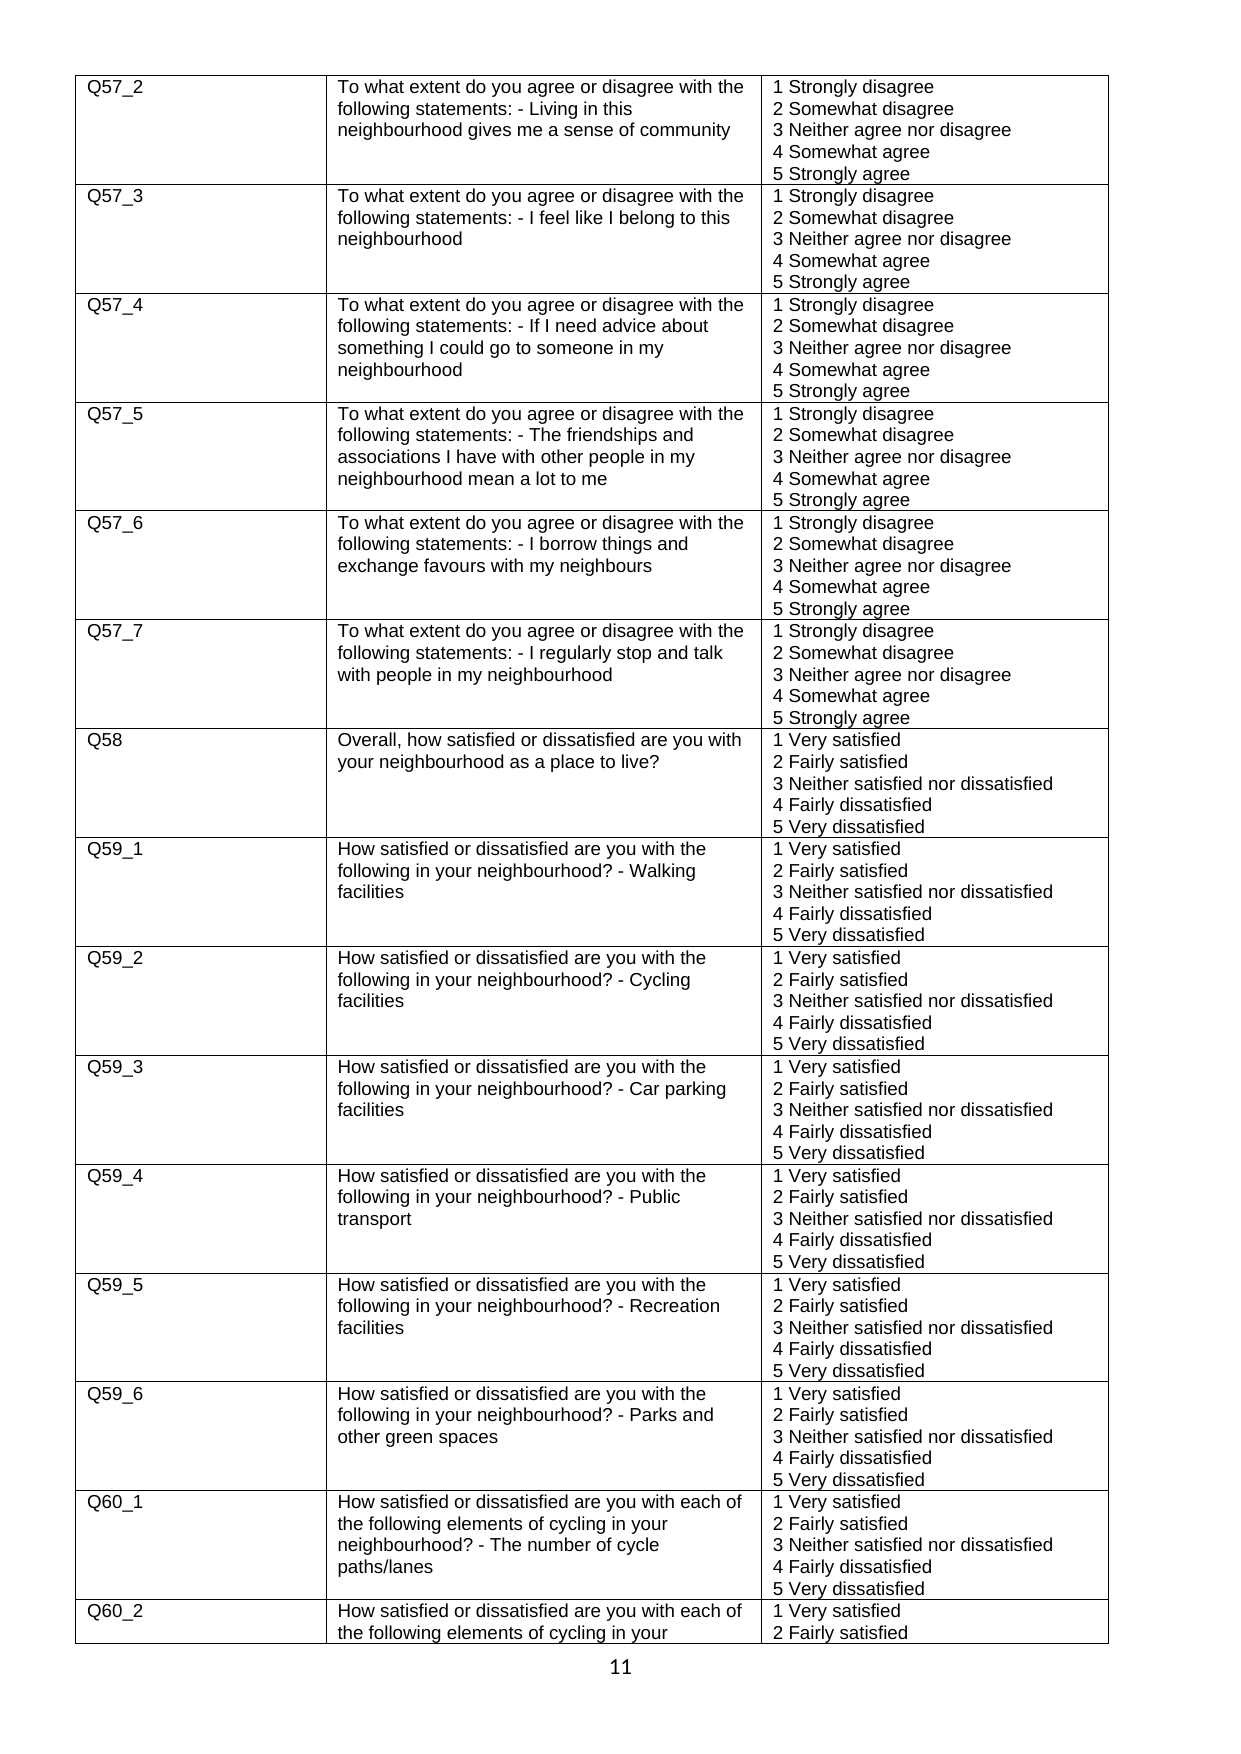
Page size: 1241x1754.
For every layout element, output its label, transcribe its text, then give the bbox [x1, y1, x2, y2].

table_cell Q59_5 [76, 1274, 326, 1381]
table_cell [762, 76, 1108, 184]
table_cell 1 Strongly disagree 2 Somewhat disagree 3 Neither agree nor disagree 4 Somewhat agree 5 Strongly agree [762, 185, 1108, 293]
table_cell Q57_2 [76, 76, 326, 184]
table_cell 1 Very satisfied 2 Fairly satisfied 3 Neither satisfied nor dissatisfied 4 Fairly dissatisfied 5 Very dissatisfied [762, 947, 1108, 1055]
table_cell To what extent do you agree or disagree with the following statements: - I borrow things and exchange favours with my neighbours [327, 511, 761, 619]
table_cell 1 Very satisfied 2 Fairly satisfied 3 Neither satisfied nor dissatisfied 4 Fairly dissatisfied 5 Very dissatisfied [762, 1491, 1108, 1599]
table_cell Q59_2 [76, 947, 326, 1055]
table_cell How satisfied or dissatisfied are you with the following in your neighbourhood? - Recreation facilities [327, 1274, 761, 1381]
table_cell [327, 1600, 761, 1643]
table_cell How satisfied or dissatisfied are you with each of the following elements of cycling in your neighbourhood? - The number of cycle paths/lanes [327, 1491, 761, 1599]
table_cell Q58 [76, 729, 326, 837]
table_cell Q59_4 [76, 1165, 326, 1272]
table_cell How satisfied or dissatisfied are you with the following in your neighbourhood? - Car parking facilities [327, 1056, 761, 1163]
table_cell How satisfied or dissatisfied are you with the following in your neighbourhood? - Walking facilities [327, 838, 761, 946]
table_cell Q60_1 [76, 1491, 326, 1599]
table_cell Q57_6 [76, 511, 326, 619]
table_cell 1 Very satisfied 2 Fairly satisfied 3 Neither satisfied nor dissatisfied 4 Fairly dissatisfied 5 Very dissatisfied [762, 1056, 1108, 1163]
table_cell Q57_3 [76, 185, 326, 293]
table_cell To what extent do you agree or disagree with the following statements: - The friendships and associations I have with other people in my neighbourhood mean a lot to me [327, 403, 761, 510]
table_cell To what extent do you agree or disagree with the following statements: - I feel like I belong to this neighbourhood [327, 185, 761, 293]
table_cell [762, 1600, 1108, 1643]
table_cell 1 Strongly disagree 2 Somewhat disagree 3 Neither agree nor disagree 4 Somewhat agree 5 Strongly agree [762, 294, 1108, 402]
table_cell How satisfied or dissatisfied are you with the following in your neighbourhood? - Public transport [327, 1165, 761, 1272]
table_cell Q59_1 [76, 838, 326, 946]
table_cell 1 Very satisfied 2 Fairly satisfied 3 Neither satisfied nor dissatisfied 4 Fairly dissatisfied 5 Very dissatisfied [762, 838, 1108, 946]
table_cell Overall, how satisfied or dissatisfied are you with your neighbourhood as a place to live? [327, 729, 761, 837]
table_cell How satisfied or dissatisfied are you with the following in your neighbourhood? - Parks and other green spaces [327, 1382, 761, 1490]
table_cell Q57_5 [76, 403, 326, 510]
table_cell 1 Very satisfied 2 Fairly satisfied 3 Neither satisfied nor dissatisfied 4 Fairly dissatisfied 5 Very dissatisfied [762, 1274, 1108, 1381]
table_cell Q60_2 [76, 1600, 326, 1643]
table_cell Q57_4 [76, 294, 326, 402]
table_cell 1 Very satisfied 2 Fairly satisfied 3 Neither satisfied nor dissatisfied 4 Fairly dissatisfied 5 Very dissatisfied [762, 729, 1108, 837]
table_cell To what extent do you agree or disagree with the following statements: - I regularly stop and talk with people in my neighbourhood [327, 620, 761, 728]
table_cell To what extent do you agree or disagree with the following statements: - Living in this neighbourhood gives me a sense of community [327, 76, 761, 184]
table_cell Q57_7 [76, 620, 326, 728]
table_cell To what extent do you agree or disagree with the following statements: - If I need advice about something I could go to someone in my neighbourhood [327, 294, 761, 402]
table_cell Q59_3 [76, 1056, 326, 1163]
table_cell How satisfied or dissatisfied are you with the following in your neighbourhood? - Cycling facilities [327, 947, 761, 1055]
table_cell 1 Very satisfied 2 Fairly satisfied 3 Neither satisfied nor dissatisfied 4 Fairly dissatisfied 5 Very dissatisfied [762, 1382, 1108, 1490]
table_cell Q59_6 [76, 1382, 326, 1490]
table_cell 1 Strongly disagree 2 Somewhat disagree 3 Neither agree nor disagree 4 Somewhat agree 5 Strongly agree [762, 403, 1108, 510]
table_cell 1 Strongly disagree 2 Somewhat disagree 3 Neither agree nor disagree 4 Somewhat agree 5 Strongly agree [762, 620, 1108, 728]
table_cell 1 Very satisfied 2 Fairly satisfied 3 Neither satisfied nor dissatisfied 4 Fairly dissatisfied 5 Very dissatisfied [762, 1165, 1108, 1272]
table_cell 1 Strongly disagree 2 Somewhat disagree 3 Neither agree nor disagree 4 Somewhat agree 5 Strongly agree [762, 511, 1108, 619]
